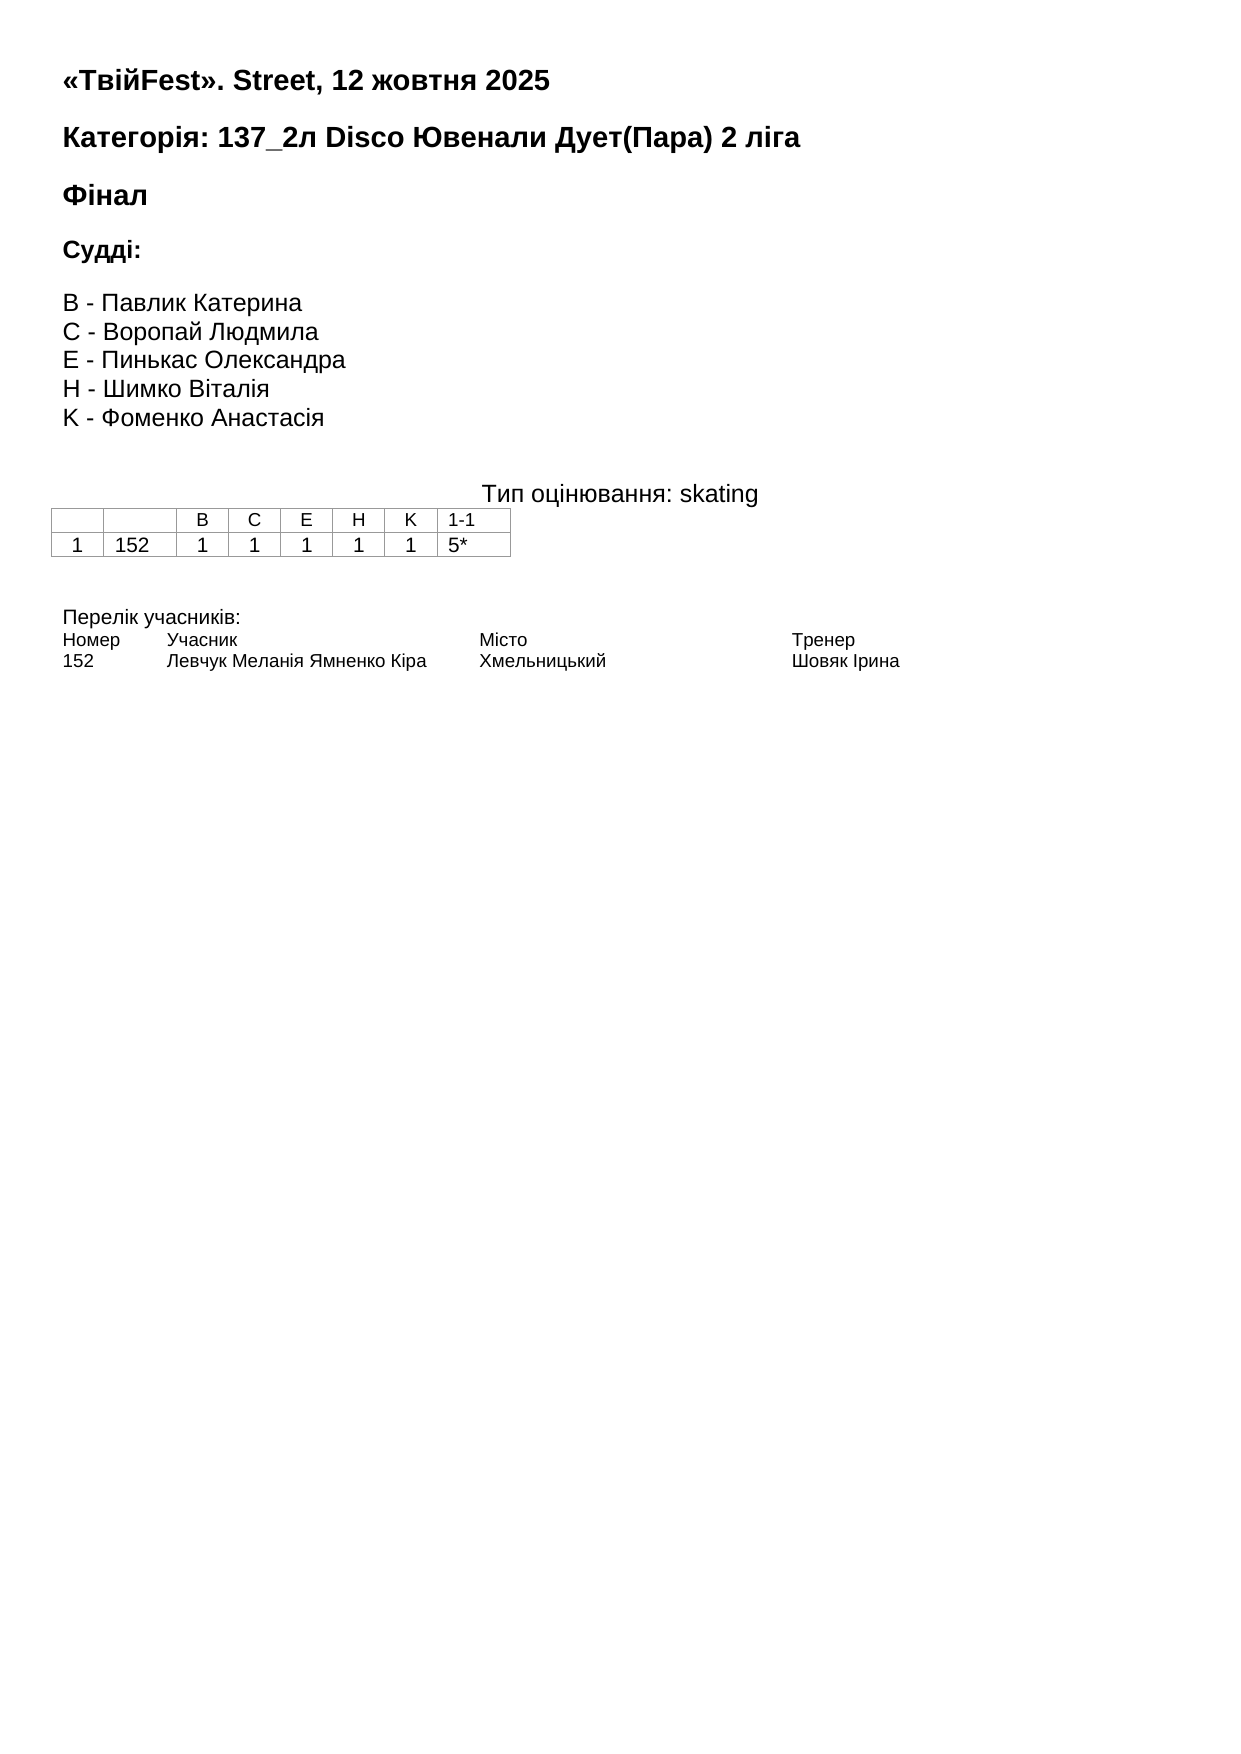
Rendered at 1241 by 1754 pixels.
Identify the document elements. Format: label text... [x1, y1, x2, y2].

table_header C [229, 509, 280, 532]
text «ТвійFest». Street, 12 жовтня 2025 [62, 62, 1178, 96]
table_cell 152 [51, 650, 155, 672]
table_header K [385, 509, 437, 532]
list K - Фоменко Анастасія [62, 403, 1178, 431]
table_header E [281, 509, 332, 532]
table_cell 1 [333, 533, 384, 556]
table_cell 1 [52, 533, 103, 556]
list C - Воропай Людмила [62, 316, 1178, 345]
text Тип оцінювання: skating [62, 479, 1178, 508]
table_header Номер [51, 629, 155, 650]
table_cell Хмельницький [468, 650, 780, 672]
table_header [52, 509, 103, 532]
table_header B [177, 509, 228, 532]
table_header Учасник [155, 629, 468, 650]
table_header H [333, 509, 384, 532]
table_cell 152 [104, 533, 176, 556]
table_cell Левчук Меланія Ямненко Кіра [155, 650, 468, 672]
list H - Шимко Віталія [62, 374, 1178, 403]
list E - Пинькас Олександра [62, 345, 1178, 374]
table_cell 1 [281, 533, 332, 556]
text Категорія: 137_2л Disco Ювенали Дует(Пара) 2 ліга [62, 120, 1178, 153]
text Судді: [62, 235, 1178, 264]
text Перелік учасників: [62, 604, 1178, 628]
table_header [104, 509, 176, 532]
table_header Тренер [780, 629, 1093, 650]
table_cell Шовяк Ірина [780, 650, 1093, 672]
table_cell 1 [385, 533, 437, 556]
table_cell 1 [229, 533, 280, 556]
table_header 1-1 [438, 509, 510, 532]
table_cell 5* [438, 533, 510, 556]
text Фінал [62, 177, 1178, 211]
list B - Павлик Катерина [62, 288, 1178, 316]
table_cell 1 [177, 533, 228, 556]
table_header Місто [468, 629, 780, 650]
